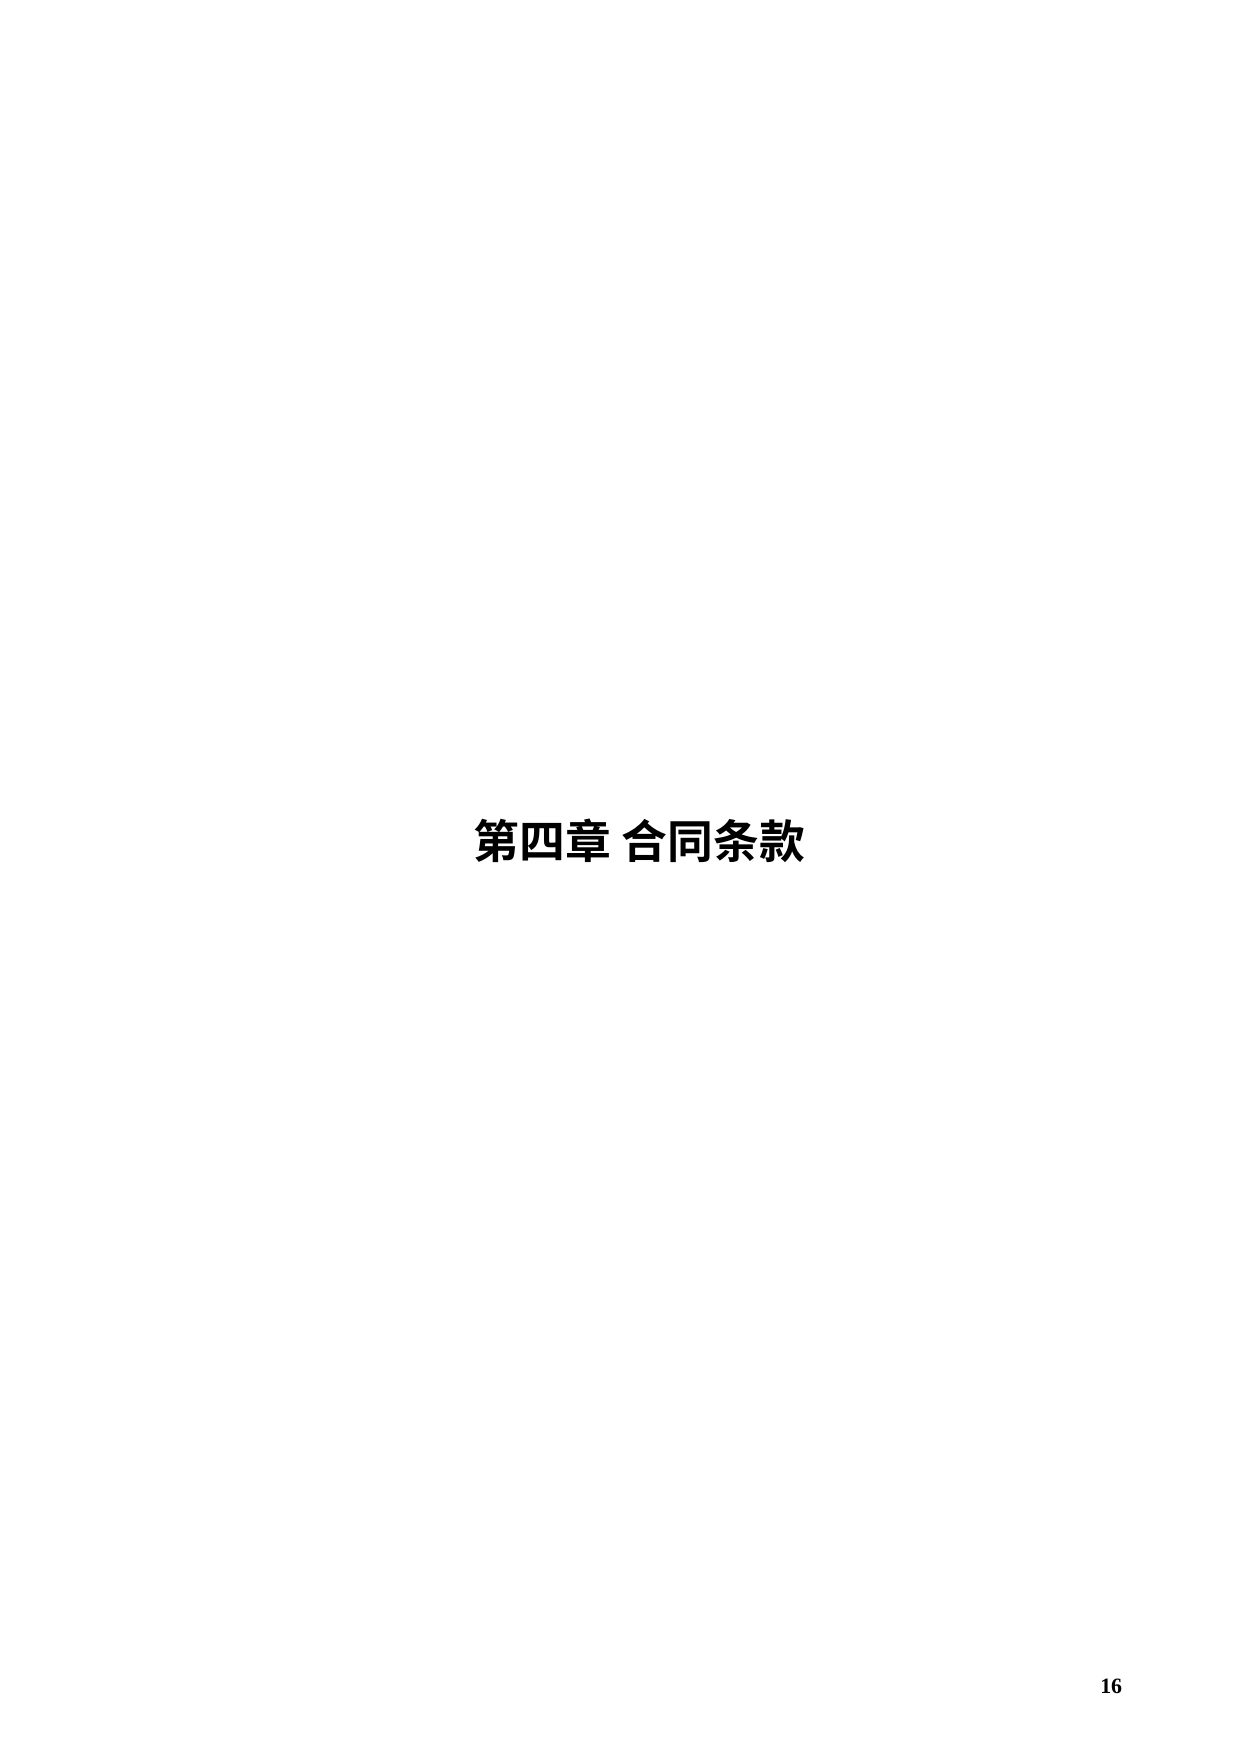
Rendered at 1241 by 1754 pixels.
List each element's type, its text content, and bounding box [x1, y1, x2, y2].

text 第四章 合同条款 [148, 818, 1131, 868]
